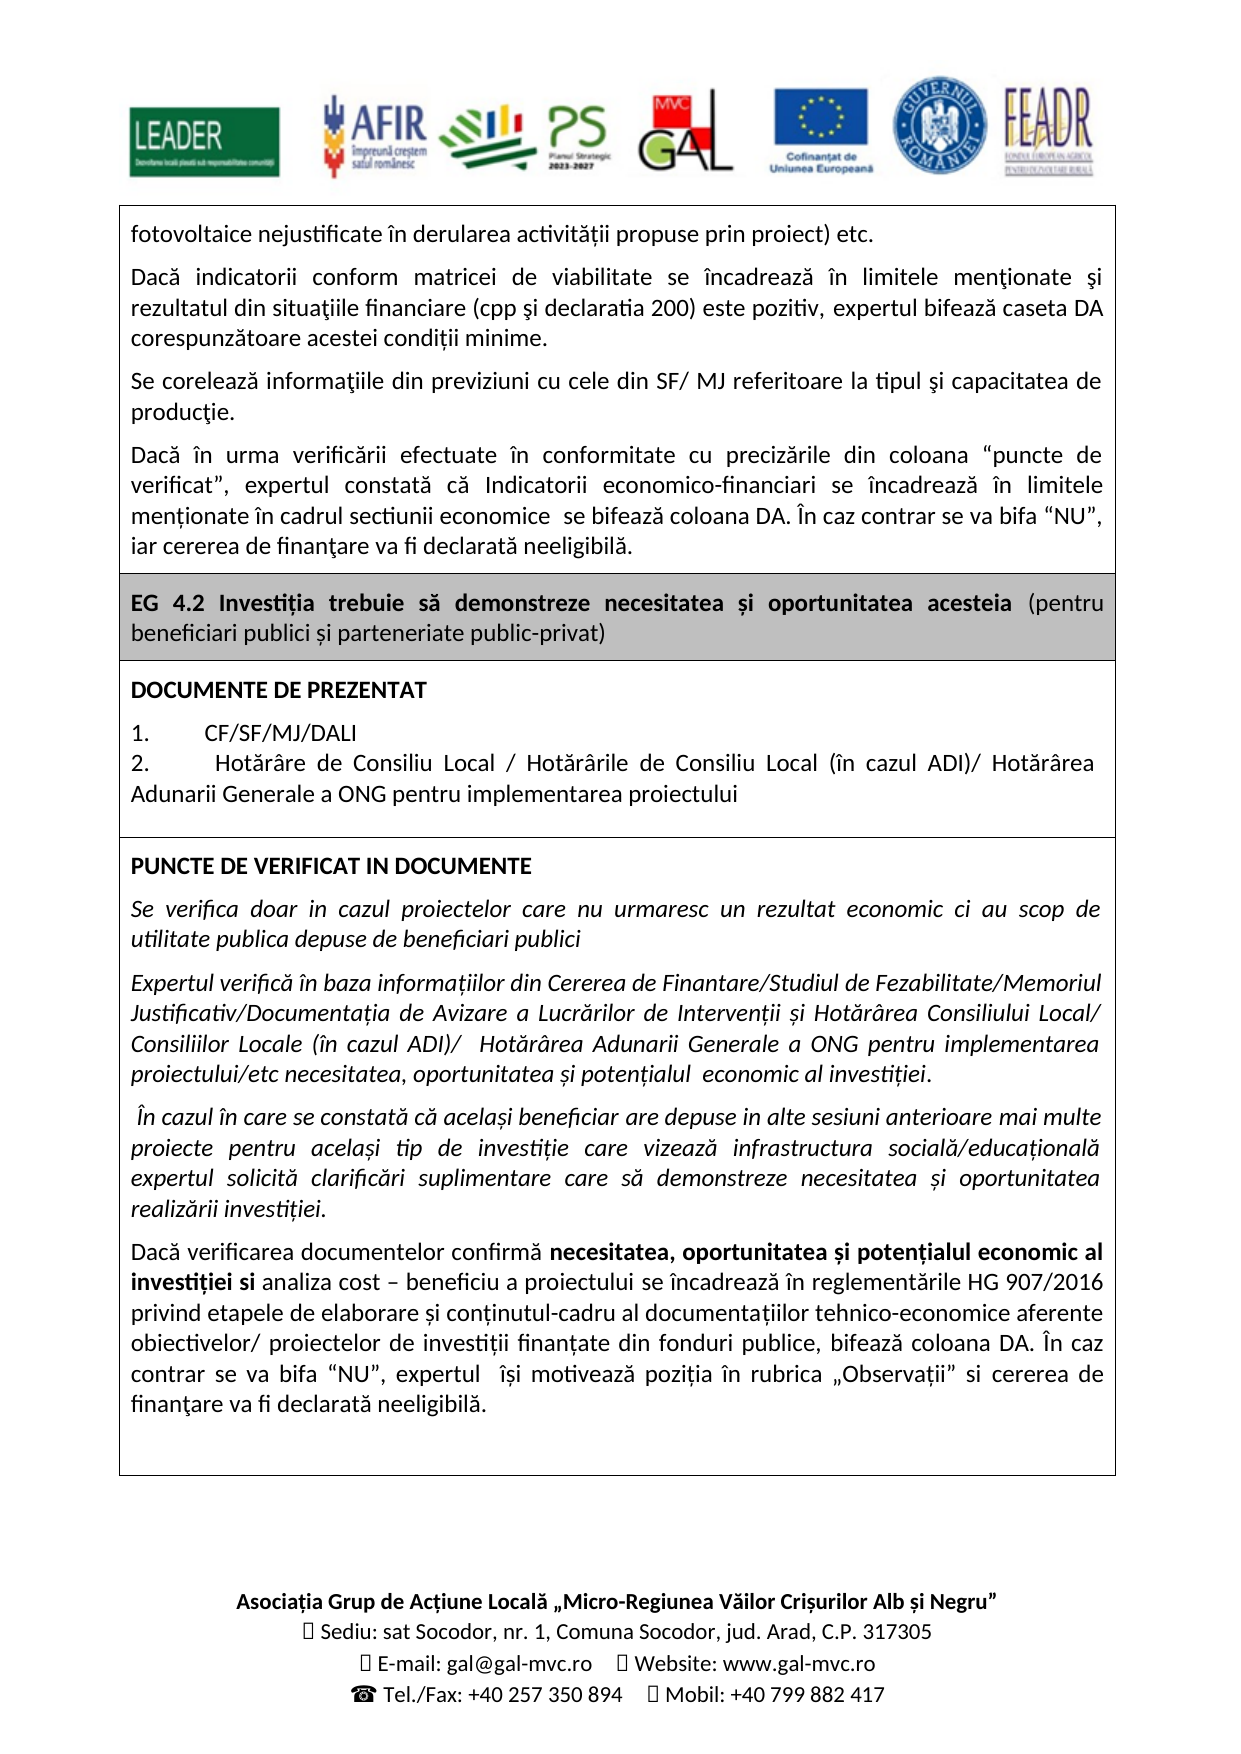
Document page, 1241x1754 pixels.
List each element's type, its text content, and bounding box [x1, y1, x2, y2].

table_cell EG 4.2 Investiția trebuie să demonstreze necesitatea și oportunitatea acesteia (pentru beneficiari publici și parteneriate public-privat) [120, 574, 1115, 660]
table_cell PUNCTE DE VERIFICAT IN DOCUMENTE Se verifica doar in cazul proiectelor care nu urmaresc un rezultat economic ci au scop de utilitate publica depuse de beneficiari publici Expertul verifică în baza informaţiilor din Cererea de Finantare/Studiul de Fezabilitate/Memoriul Justificativ/Documentația de Avizare a Lucrărilor de Intervenții și Hotărârea Consiliului Local/ Consiliilor Locale (în cazul ADI)/ Hotărârea Adunarii Generale a ONG pentru implementarea proiectului/etc necesitatea, oportunitatea și potențialul economic al investiției. În cazul în care se constată că același beneficiar are depuse in alte sesiuni anterioare mai multe proiecte pentru același tip de investiție care vizează infrastructura socială/educațională expertul solicită clarificări suplimentare care să demonstreze necesitatea și oportunitatea realizării investiției. Dacă verificarea documentelor confirmă necesitatea, oportunitatea și potențialul economic al investiției si analiza cost – beneficiu a proiectului se încadrează în reglementările HG 907/2016 privind etapele de elaborare și conţinutul-cadru al documentațiilor tehnico-economice aferente obiectivelor/ proiectelor de investiții finanțate din fonduri publice, bifează coloana DA. În caz contrar se va bifa “NU”, expertul îşi motivează poziţia în rubrica „Observaţii” si cererea de finanţare va fi declarată neeligibilă. [120, 838, 1115, 1474]
picture [118, 60, 1116, 205]
table_cell DOCUMENTE DE PREZENTAT CF/SF/MJ/DALI Hotărâre de Consiliu Local / Hotărârile de Consiliu Local (în cazul ADI)/ Hotărârea Adunarii Generale a ONG pentru implementarea proiectului [120, 661, 1115, 837]
